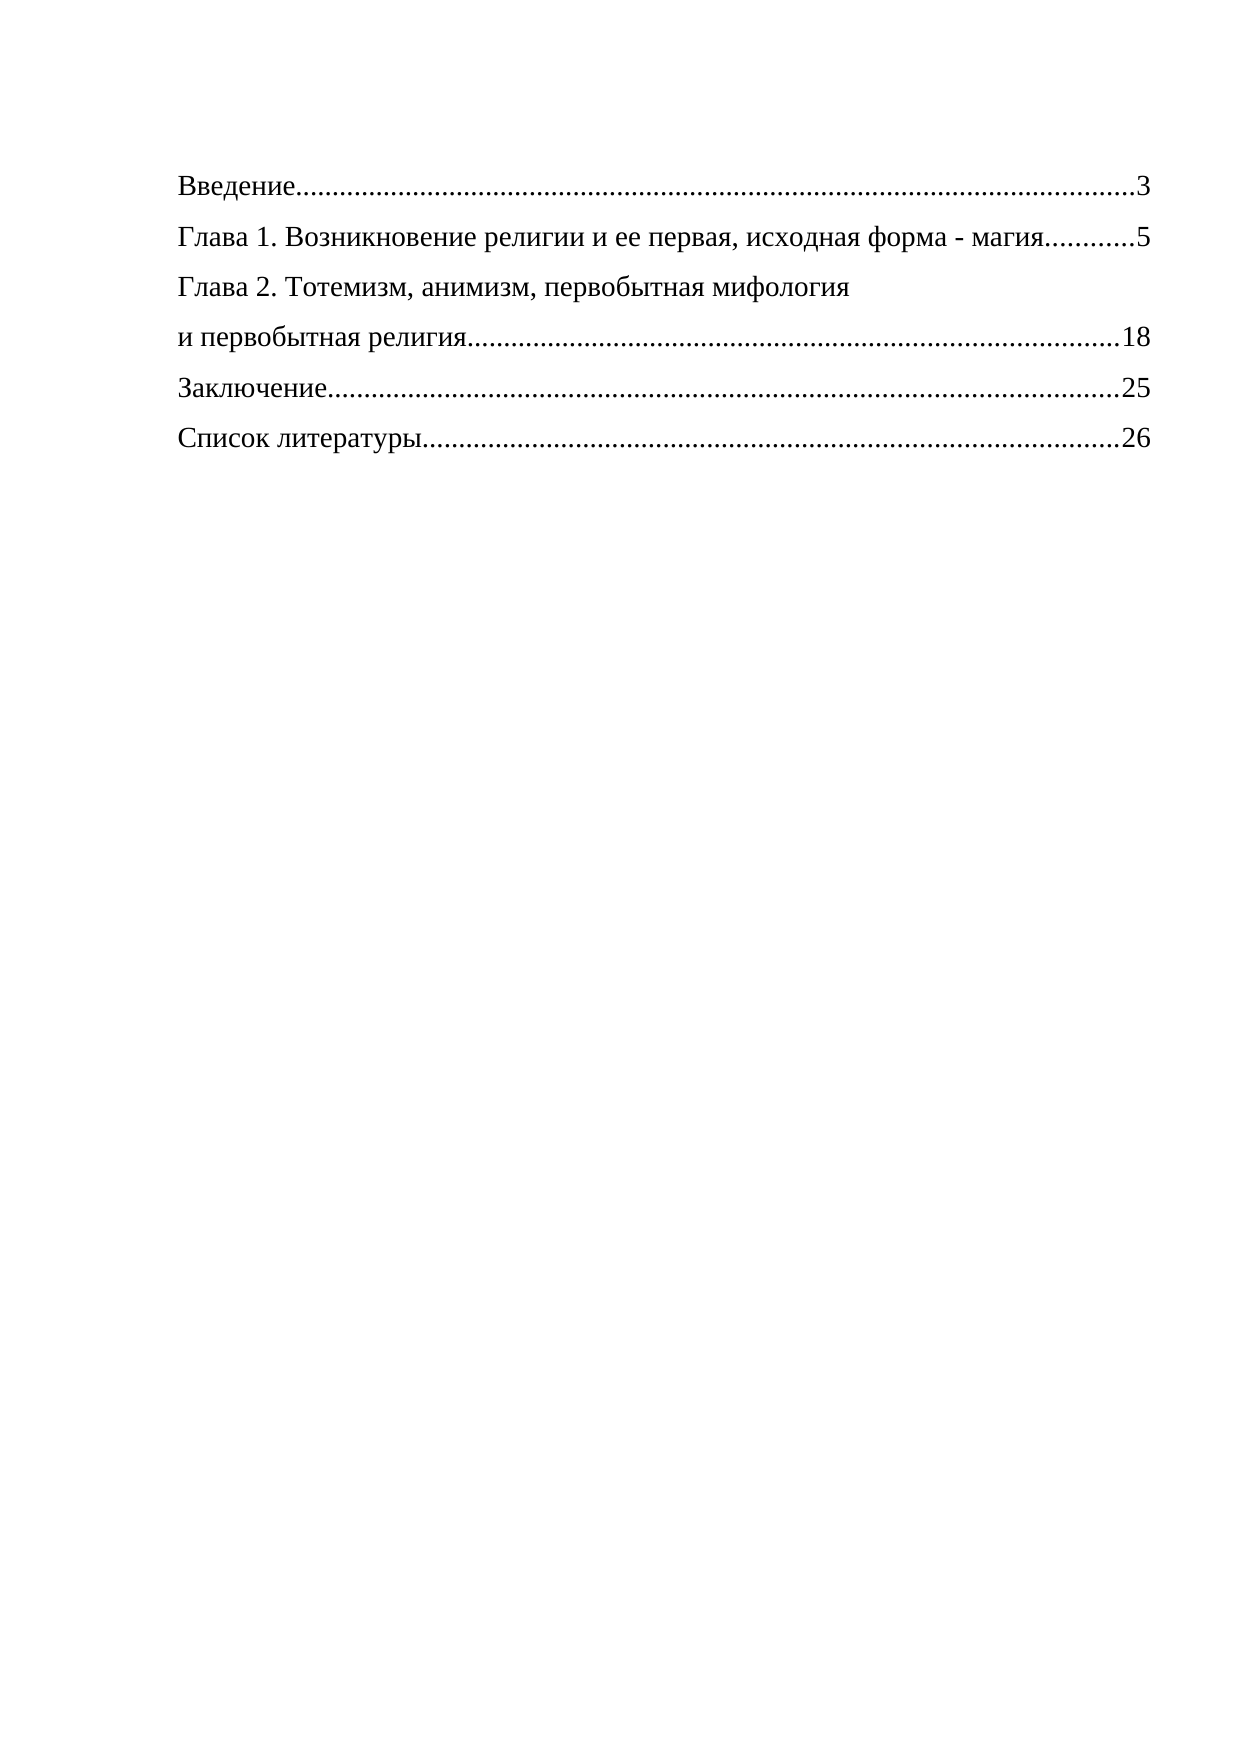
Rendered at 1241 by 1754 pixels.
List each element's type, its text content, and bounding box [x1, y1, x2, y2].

text Введение 3 [177, 168, 1152, 202]
text Список литературы 26 [177, 420, 1152, 453]
text Глава 2. Тотемизм, анимизм, первобытная мифология и первобытная религия 18 [177, 269, 1152, 353]
text Глава 1. Возникновение религии и ее первая, исходная форма - магия 5 [177, 219, 1152, 252]
text Заключение 25 [177, 370, 1152, 403]
